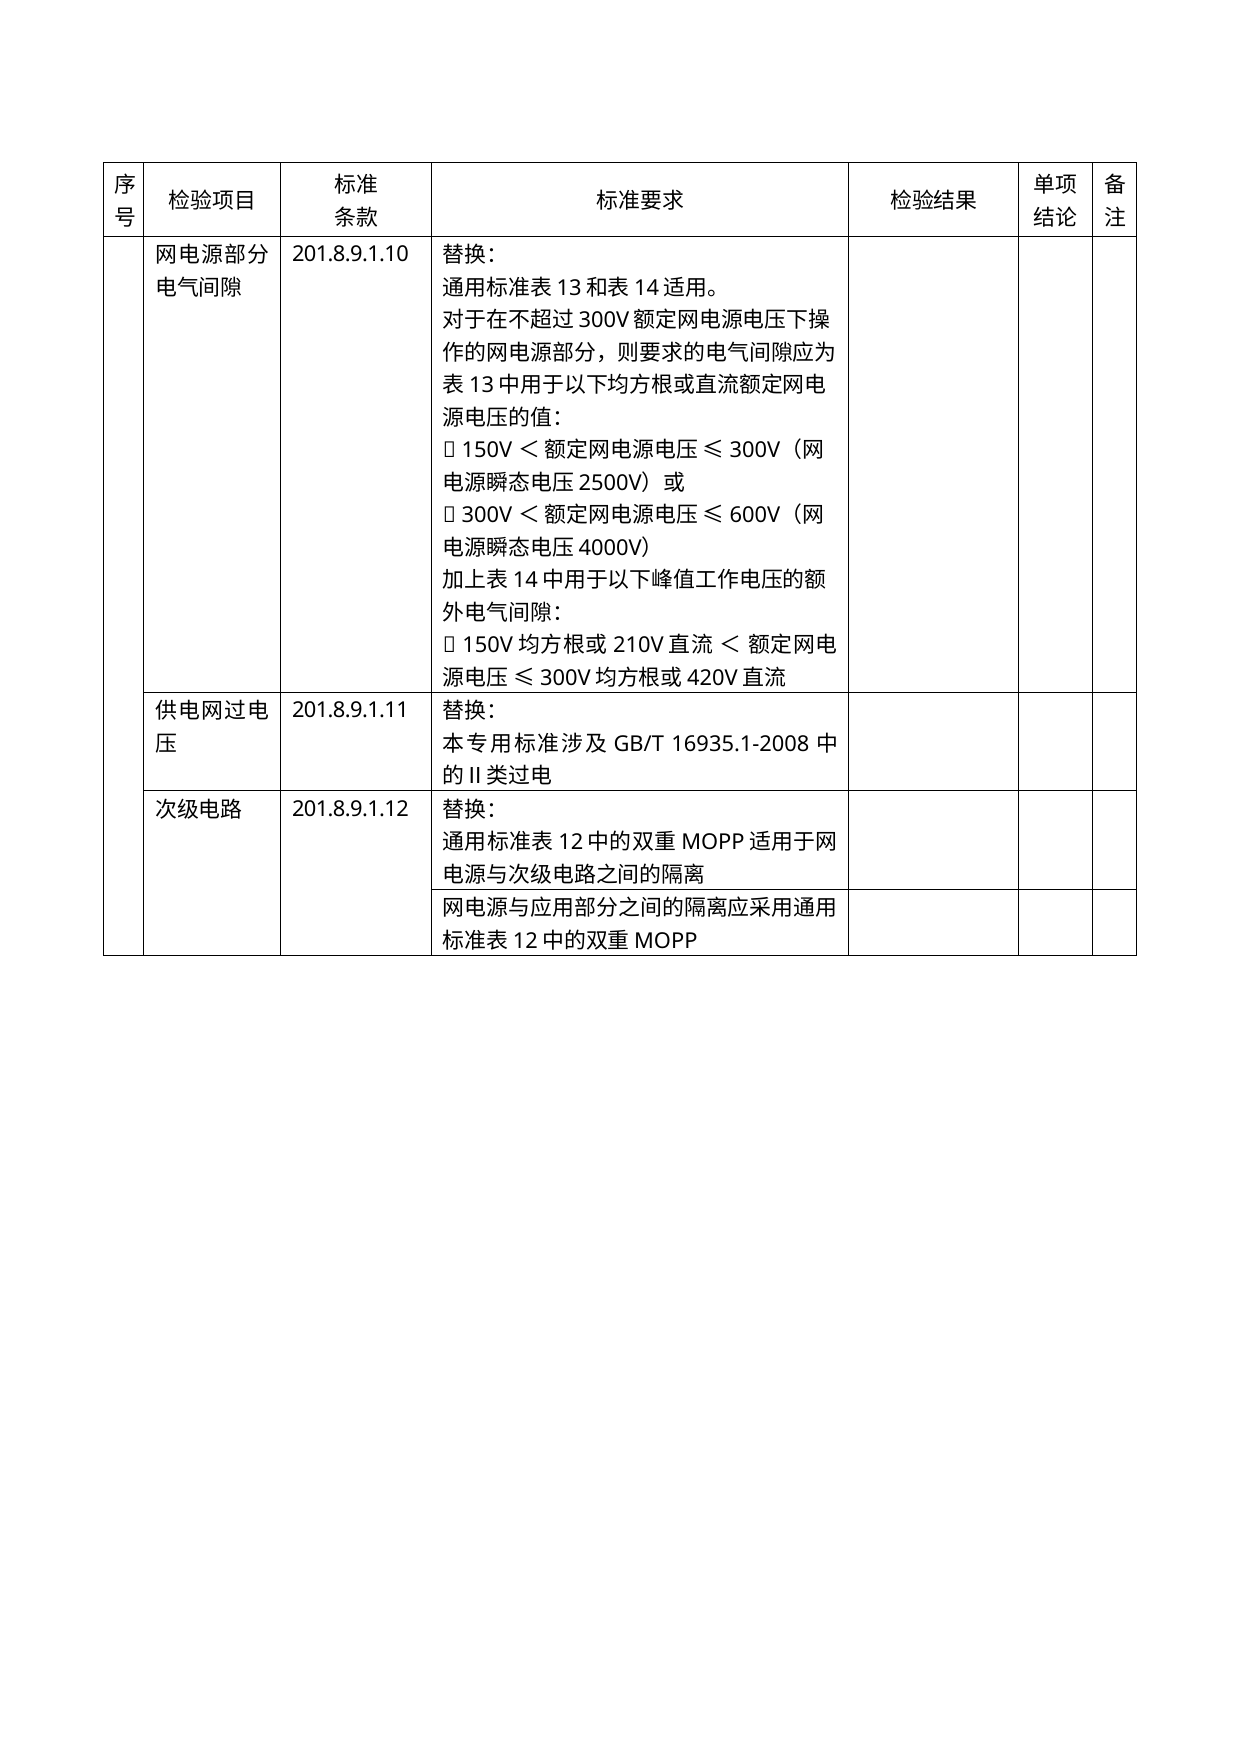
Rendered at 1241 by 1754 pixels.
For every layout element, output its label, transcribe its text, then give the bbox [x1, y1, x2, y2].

table_cell [849, 693, 1018, 790]
table_cell 201.8.9.1.10 [281, 237, 431, 692]
table_cell [1093, 890, 1136, 955]
table_cell [849, 890, 1018, 955]
table_cell 网电源部分电气间隙 [144, 237, 280, 692]
table_cell [1093, 693, 1136, 790]
table_cell 供电网过电压 [144, 693, 280, 790]
table_cell [104, 237, 143, 955]
table_header 检验项目 [144, 163, 280, 236]
table_cell [849, 237, 1018, 692]
table_header 备注 [1093, 163, 1136, 236]
table_cell 网电源与应用部分之间的隔离应采用通用标准表12中的双重MOPP [432, 890, 848, 955]
table_cell [1019, 237, 1092, 692]
table_header 检验结果 [849, 163, 1018, 236]
table_cell [1093, 237, 1136, 692]
table_header 序号 [104, 163, 143, 236]
table_header 标准 条款 [281, 163, 431, 236]
table_cell 替换： 本专用标准涉及GB/T 16935.1-2008中的Ⅱ类过电 [432, 693, 848, 790]
table_cell [1019, 693, 1092, 790]
table_header 单项 结论 [1019, 163, 1092, 236]
table_header 标准要求 [432, 163, 848, 236]
table_cell [849, 791, 1018, 889]
table_cell 替换： 通用标准表13和表14适用。 对于在不超过300V额定网电源电压下操作的网电源部分，则要求的电气间隙应为表13中用于以下均方根或直流额定网电源电压的值：  150V ＜ 额定网电源电压 ≤ 300V（网电源瞬态电压2500V）或  300V ＜ 额定网电源电压 ≤ 600V（网电源瞬态电压4000V） 加上表14中用于以下峰值工作电压的额外电气间隙：  150V均方根或210V直流 ＜ 额定网电源电压 ≤ 300V均方根或420V直流 [432, 237, 848, 692]
table_cell 201.8.9.1.12 [281, 791, 431, 955]
table_cell 次级电路 [144, 791, 280, 955]
table_cell [1019, 890, 1092, 955]
table_cell [1093, 791, 1136, 889]
table_cell 201.8.9.1.11 [281, 693, 431, 790]
table_cell [1019, 791, 1092, 889]
table_cell 替换： 通用标准表12中的双重MOPP适用于网电源与次级电路之间的隔离 [432, 791, 848, 889]
